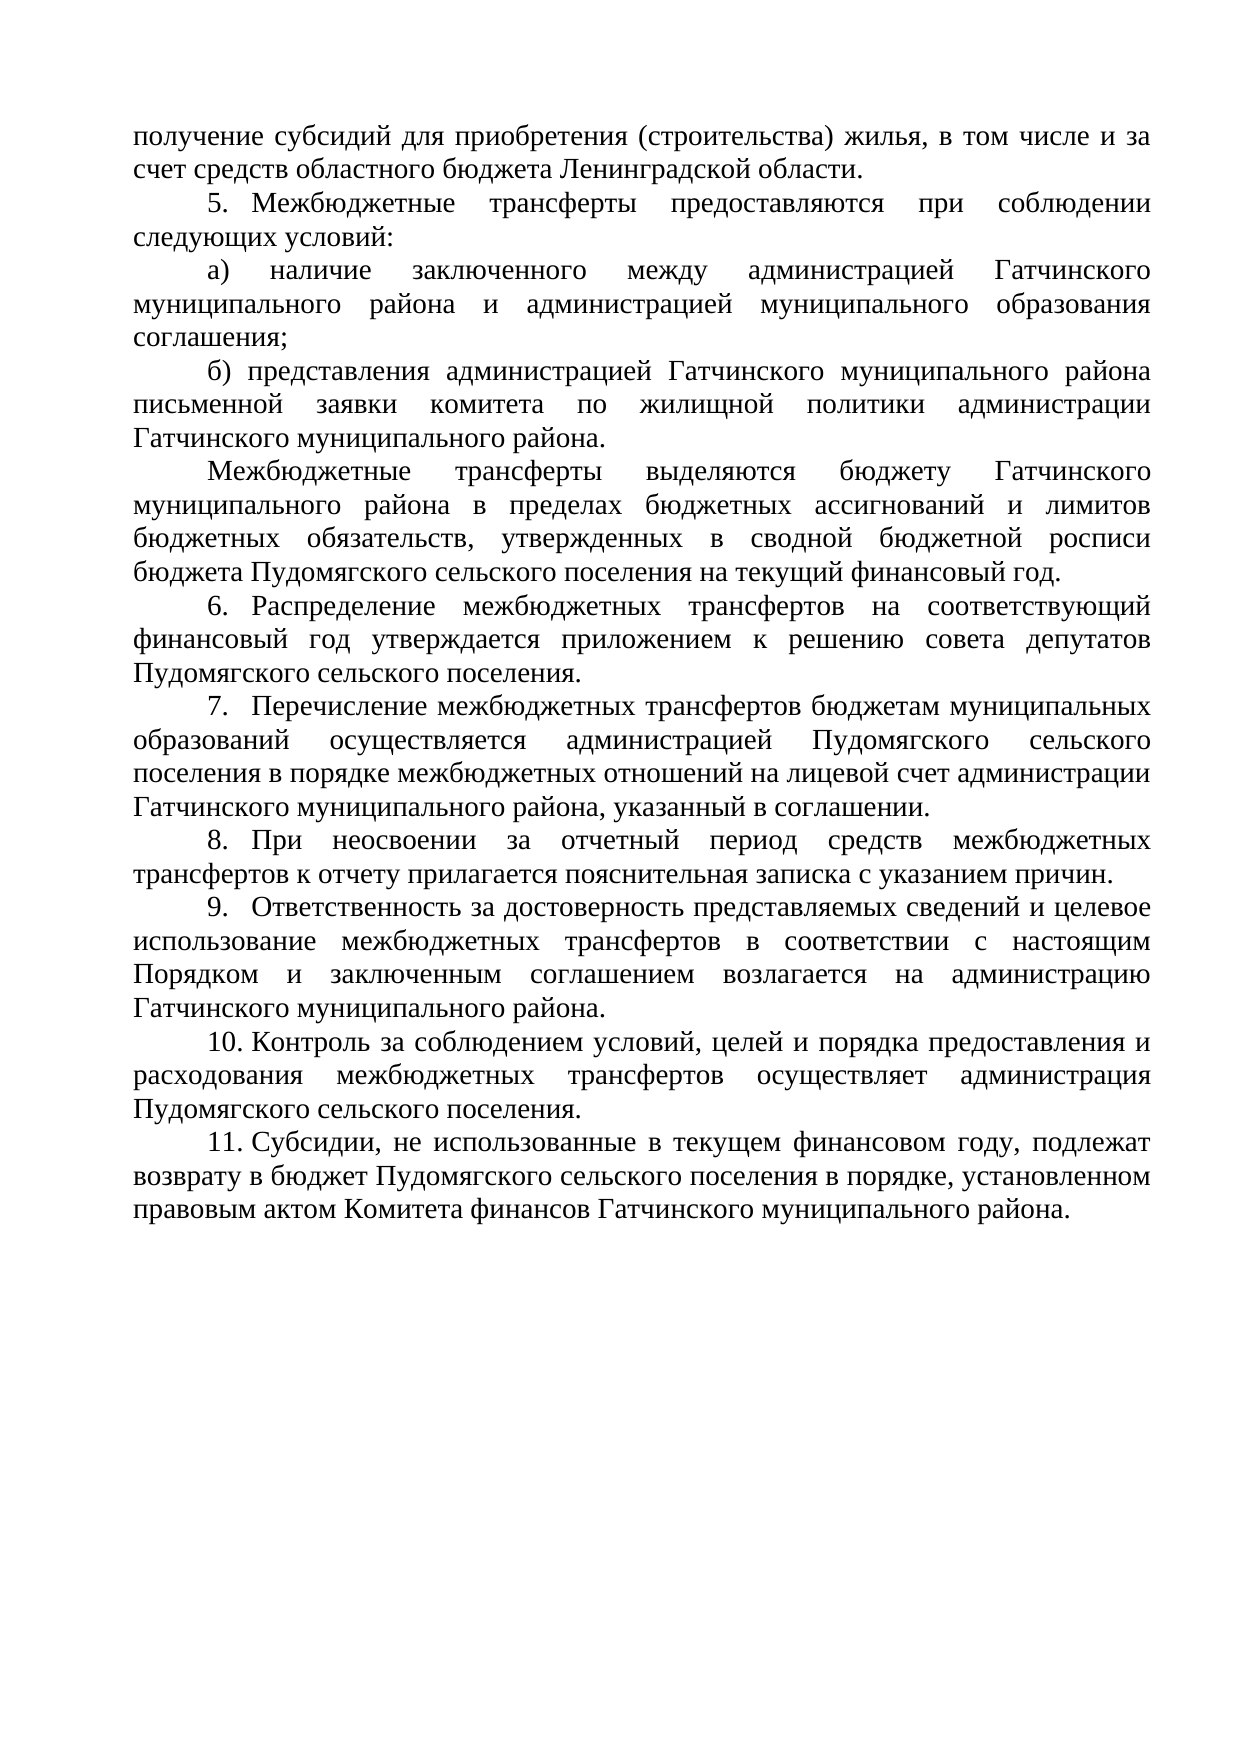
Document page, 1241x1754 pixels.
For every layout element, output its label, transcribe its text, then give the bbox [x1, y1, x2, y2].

text Межбюджетные трансферты выделяются бюджету Гатчинского муниципального района в пределах бюджетных ассигнований и лимитов бюджетных обязательств, утвержденных в сводной бюджетной росписи бюджета Пудомягского сельского поселения на текущий финансовый год. [133, 453, 1152, 588]
list При неосвоении за отчетный период средств межбюджетных трансфертов к отчету прилагается пояснительная записка с указанием причин. [133, 822, 1152, 889]
list Перечисление межбюджетных трансфертов бюджетам муниципальных образований осуществляется администрацией Пудомягского сельского поселения в порядке межбюджетных отношений на лицевой счет администрации Гатчинского муниципального района, указанный в соглашении. [133, 688, 1152, 822]
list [133, 118, 1152, 185]
list Ответственность за достоверность представляемых сведений и целевое использование межбюджетных трансфертов в соответствии с настоящим Порядком и заключенным соглашением возлагается на администрацию Гатчинского муниципального района. [133, 889, 1152, 1024]
text а) наличие заключенного между администрацией Гатчинского муниципального района и администрацией муниципального образования соглашения; [133, 252, 1152, 353]
text б) представления администрацией Гатчинского муниципального района письменной заявки комитета по жилищной политики администрации Гатчинского муниципального района. [133, 353, 1152, 453]
list Субсидии, не использованные в текущем финансовом году, подлежат возврату в бюджет Пудомягского сельского поселения в порядке, установленном правовым актом Комитета финансов Гатчинского муниципального района. [133, 1124, 1152, 1225]
list Контроль за соблюдением условий, целей и порядка предоставления и расходования межбюджетных трансфертов осуществляет администрация Пудомягского сельского поселения. [133, 1024, 1152, 1124]
list Межбюджетные трансферты предоставляются при соблюдении следующих условий: [133, 185, 1152, 252]
list Распределение межбюджетных трансфертов на соответствующий финансовый год утверждается приложением к решению совета депутатов Пудомягского сельского поселения. [133, 588, 1152, 688]
